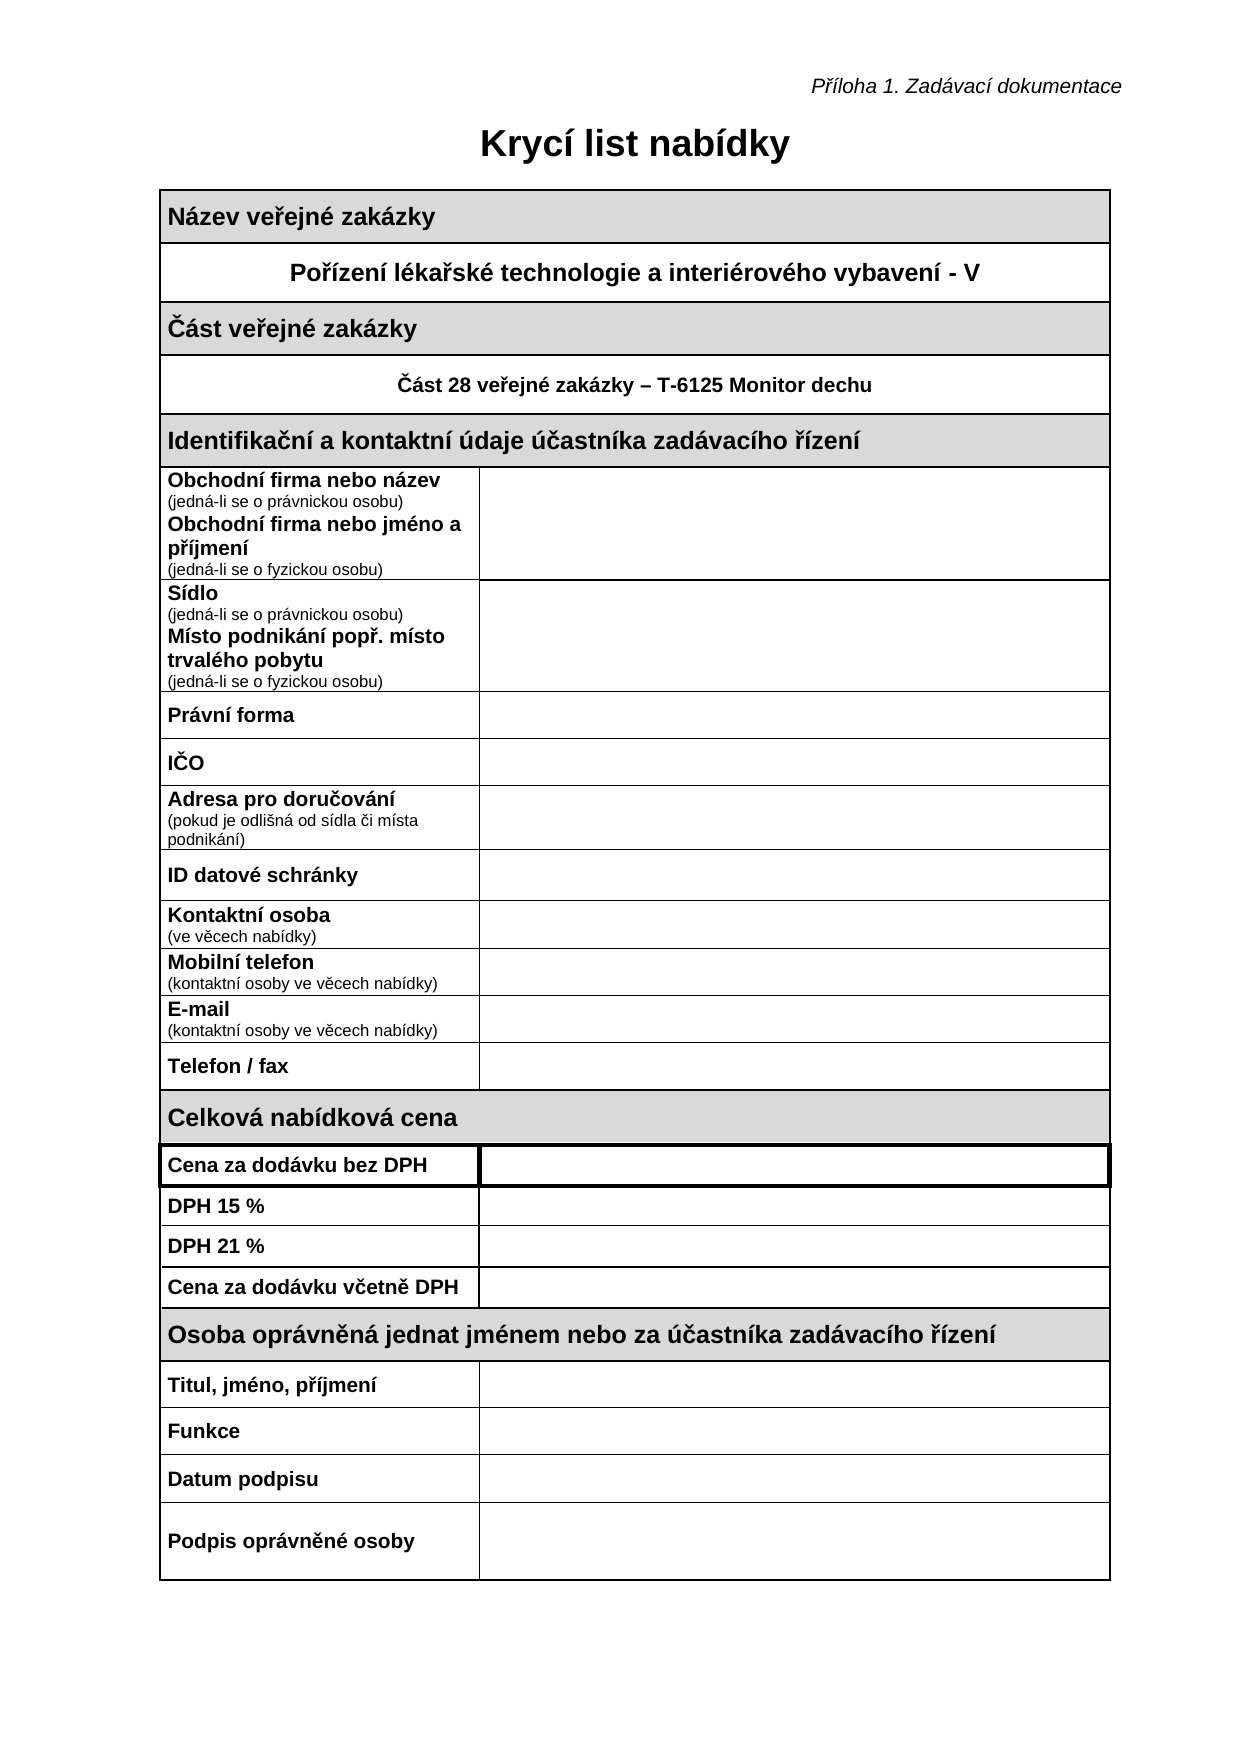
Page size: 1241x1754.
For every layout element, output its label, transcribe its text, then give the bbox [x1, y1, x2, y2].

table_cell Část 28 veřejné zakázky – T-6125 Monitor dechu [161, 356, 1109, 413]
table_cell [480, 1226, 1109, 1266]
table_header Název veřejné zakázky [161, 191, 1109, 242]
table_cell [480, 949, 1109, 995]
table_cell [480, 1455, 1109, 1502]
table_cell Právní forma [161, 692, 479, 738]
table_cell DPH 15 % [161, 1188, 478, 1224]
table_cell Titul, jméno, příjmení [161, 1362, 479, 1407]
table_cell Cena za dodávku bez DPH [162, 1147, 477, 1183]
table_cell Adresa pro doručování (pokud je odlišná od sídla či místa podnikání) [161, 786, 479, 849]
table_cell [480, 581, 1109, 691]
table_cell [480, 739, 1109, 785]
table_cell Datum podpisu [161, 1455, 479, 1502]
text Krycí list nabídky [148, 122, 1122, 165]
table_cell [480, 1188, 1109, 1224]
table_cell Sídlo (jedná-li se o právnickou osobu) Místo podnikání popř. místo trvalého pobytu (jedná-li se o fyzickou osobu) [161, 580, 479, 691]
table_cell Celková nabídková cena [161, 1091, 1109, 1142]
table_cell IČO [161, 739, 479, 785]
table_cell ID datové schránky [161, 850, 479, 900]
table_cell Kontaktní osoba (ve věcech nabídky) [161, 901, 479, 947]
table_cell Osoba oprávněná jednat jménem nebo za účastníka zadávacího řízení [161, 1308, 1109, 1360]
table_cell Cena za dodávku včetně DPH [161, 1267, 478, 1307]
table_cell Pořízení lékařské technologie a interiérového vybavení - V [161, 244, 1109, 301]
table_cell [480, 1503, 1109, 1579]
table_cell [480, 786, 1109, 849]
table_cell [480, 1043, 1109, 1089]
table_cell Mobilní telefon (kontaktní osoby ve věcech nabídky) [161, 949, 479, 995]
table_cell [480, 1268, 1109, 1307]
table_cell [480, 468, 1109, 578]
table_cell [480, 850, 1109, 900]
table_cell E-mail (kontaktní osoby ve věcech nabídky) [161, 996, 479, 1042]
table_cell [482, 1147, 1107, 1183]
table_cell [480, 1408, 1109, 1454]
table_cell [480, 1362, 1109, 1407]
table_cell [480, 996, 1109, 1042]
table_cell DPH 21 % [161, 1226, 478, 1266]
table_cell Obchodní firma nebo název (jedná-li se o právnickou osobu) Obchodní firma nebo jméno a příjmení (jedná-li se o fyzickou osobu) [161, 468, 479, 578]
table_cell Část veřejné zakázky [161, 303, 1109, 354]
table_cell Telefon / fax [161, 1043, 479, 1089]
table_cell [480, 692, 1109, 738]
table_cell Funkce [161, 1408, 479, 1454]
table_cell Podpis oprávněné osoby [161, 1503, 479, 1579]
table_cell Identifikační a kontaktní údaje účastníka zadávacího řízení [161, 415, 1109, 466]
table_cell [480, 901, 1109, 947]
